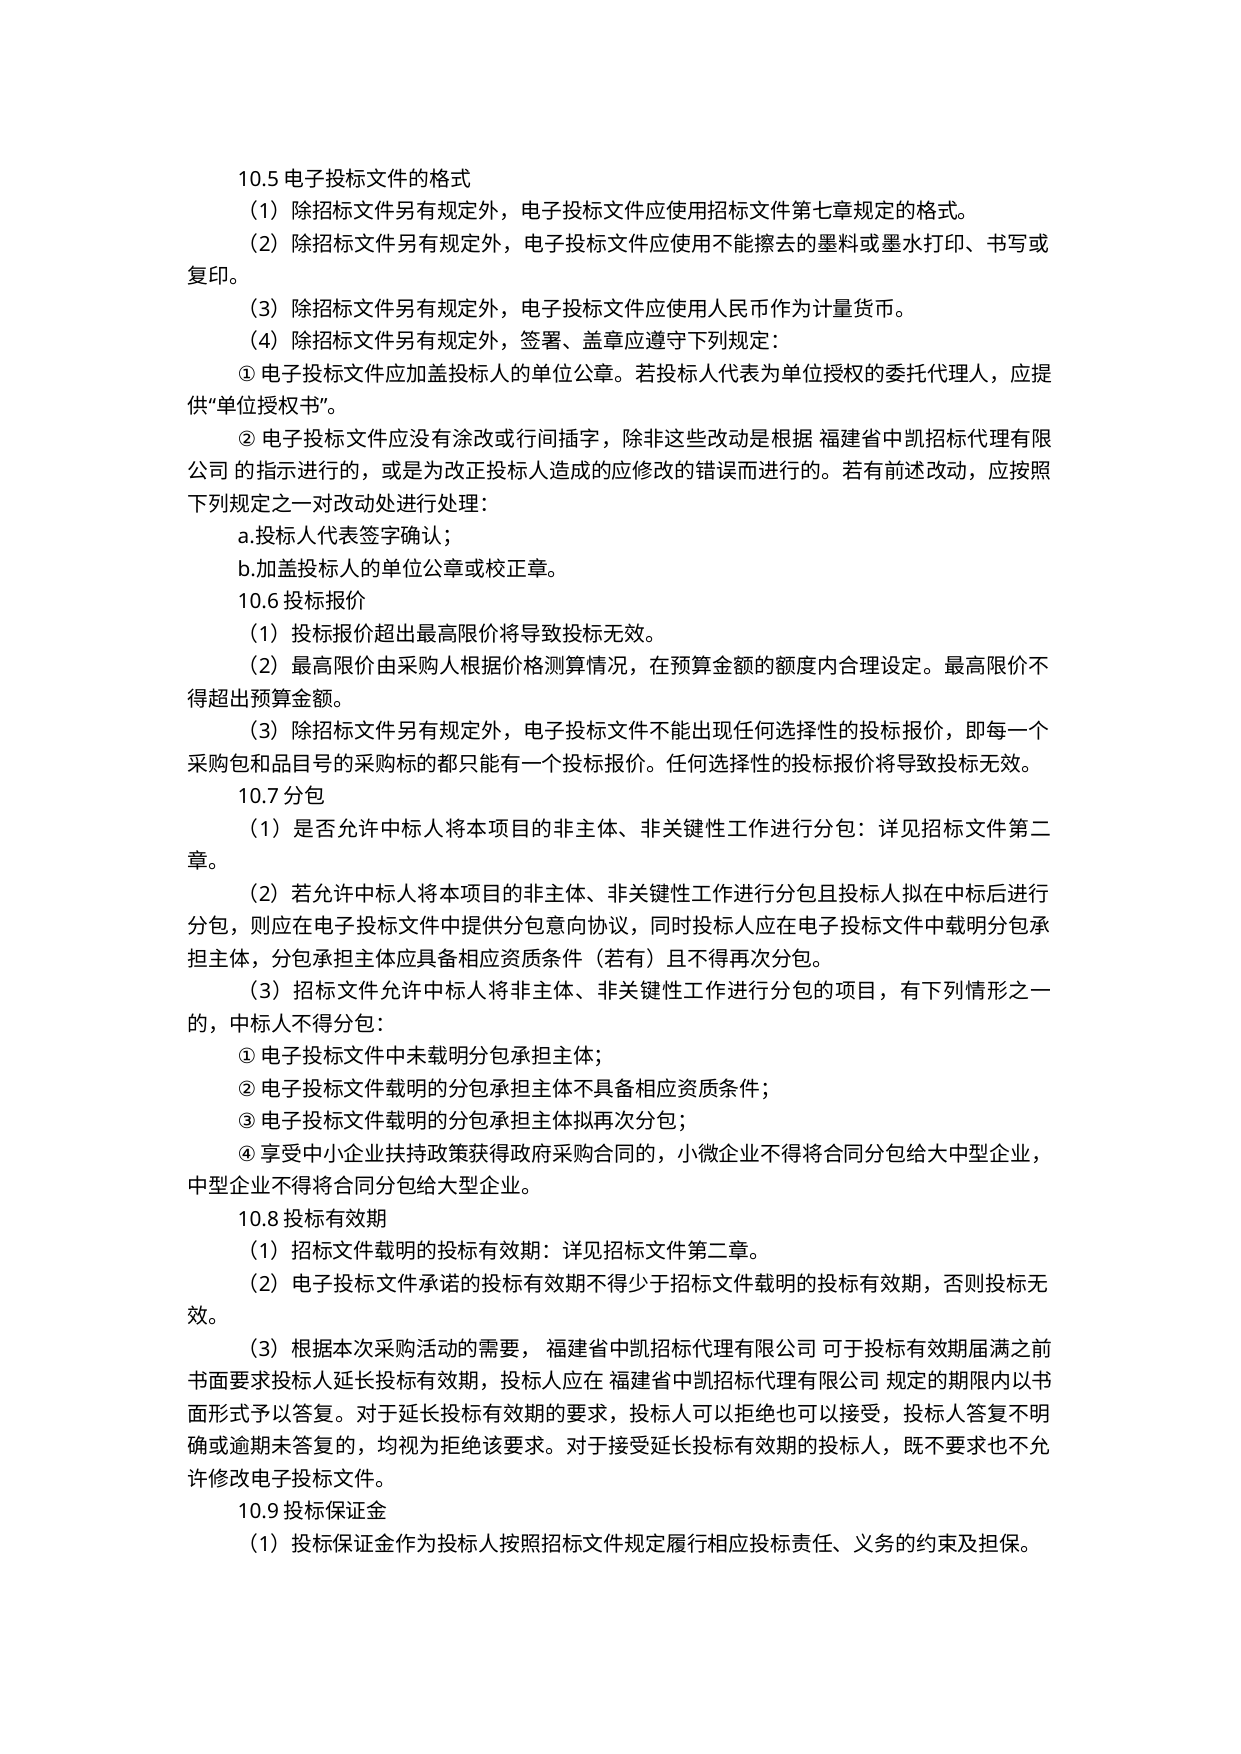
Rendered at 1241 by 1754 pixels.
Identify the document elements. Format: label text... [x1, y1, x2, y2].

text ②电子投标文件载明的分包承担主体不具备相应资质条件； [187, 1072, 1053, 1104]
text （2）若允许中标人将本项目的非主体、非关键性工作进行分包且投标人拟在中标后进行分包，则应在电子投标文件中提供分包意向协议，同时投标人应在电子投标文件中载明分包承担主体，分包承担主体应具备相应资质条件（若有）且不得再次分包。 [187, 877, 1053, 974]
text b.加盖投标人的单位公章或校正章。 [187, 552, 1053, 584]
text （2）电子投标文件承诺的投标有效期不得少于招标文件载明的投标有效期，否则投标无效。 [187, 1267, 1053, 1332]
text （1）是否允许中标人将本项目的非主体、非关键性工作进行分包：详见招标文件第二章。 [187, 812, 1053, 877]
text （2）最高限价由采购人根据价格测算情况，在预算金额的额度内合理设定。最高限价不得超出预算金额。 [187, 649, 1053, 714]
text ④享受中小企业扶持政策获得政府采购合同的，小微企业不得将合同分包给大中型企业，中型企业不得将合同分包给大型企业。 [187, 1137, 1053, 1202]
text （3）除招标文件另有规定外，电子投标文件应使用人民币作为计量货币。 [187, 292, 1053, 324]
text 10.5电子投标文件的格式 [187, 162, 1053, 194]
text ①电子投标文件中未载明分包承担主体； [187, 1039, 1053, 1072]
text 10.8投标有效期 [187, 1202, 1053, 1234]
text （3）除招标文件另有规定外，电子投标文件不能出现任何选择性的投标报价，即每一个采购包和品目号的采购标的都只能有一个投标报价。任何选择性的投标报价将导致投标无效。 [187, 714, 1053, 779]
text （1）投标报价超出最高限价将导致投标无效。 [187, 617, 1053, 649]
text ①电子投标文件应加盖投标人的单位公章。若投标人代表为单位授权的委托代理人，应提供“单位授权书”。 [187, 357, 1053, 422]
text （3）根据本次采购活动的需要， 福建省中凯招标代理有限公司 可于投标有效期届满之前书面要求投标人延长投标有效期，投标人应在 福建省中凯招标代理有限公司 规定的期限内以书面形式予以答复。对于延长投标有效期的要求，投标人可以拒绝也可以接受，投标人答复不明确或逾期未答复的，均视为拒绝该要求。对于接受延长投标有效期的投标人，既不要求也不允许修改电子投标文件。 [187, 1332, 1053, 1494]
text （1）除招标文件另有规定外，电子投标文件应使用招标文件第七章规定的格式。 [187, 194, 1053, 227]
text ②电子投标文件应没有涂改或行间插字，除非这些改动是根据 福建省中凯招标代理有限公司 的指示进行的，或是为改正投标人造成的应修改的错误而进行的。若有前述改动，应按照下列规定之一对改动处进行处理： [187, 422, 1053, 519]
text 10.6投标报价 [187, 584, 1053, 617]
text （3）招标文件允许中标人将非主体、非关键性工作进行分包的项目，有下列情形之一的，中标人不得分包： [187, 974, 1053, 1039]
text （1）招标文件载明的投标有效期：详见招标文件第二章。 [187, 1234, 1053, 1267]
text ③电子投标文件载明的分包承担主体拟再次分包； [187, 1104, 1053, 1137]
text （1）投标保证金作为投标人按照招标文件规定履行相应投标责任、义务的约束及担保。 [187, 1527, 1053, 1559]
text a.投标人代表签字确认； [187, 519, 1053, 552]
text （2）除招标文件另有规定外，电子投标文件应使用不能擦去的墨料或墨水打印、书写或复印。 [187, 227, 1053, 292]
text （4）除招标文件另有规定外，签署、盖章应遵守下列规定： [187, 324, 1053, 357]
text 10.9投标保证金 [187, 1494, 1053, 1527]
text 10.7分包 [187, 779, 1053, 812]
